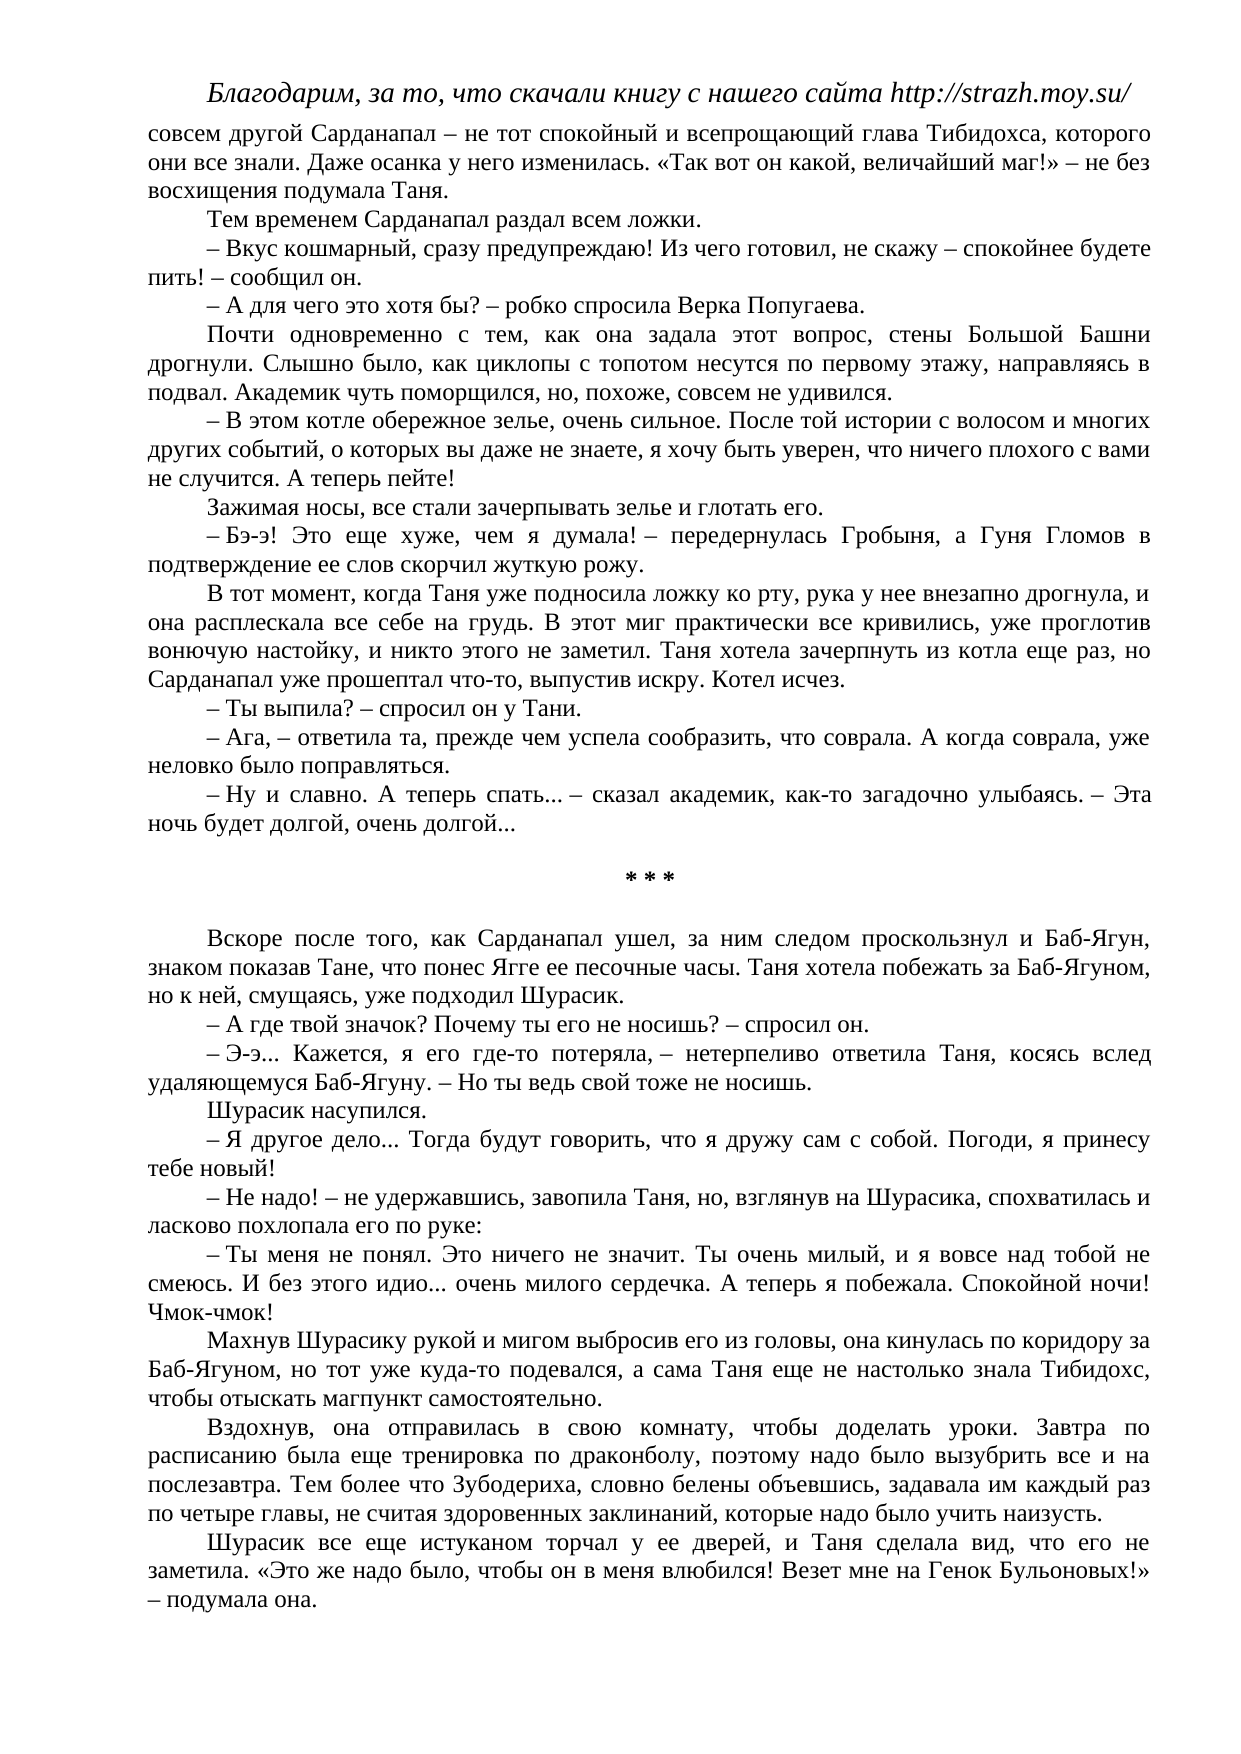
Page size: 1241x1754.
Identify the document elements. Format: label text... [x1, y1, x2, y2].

text – Вкус кошмарный, сразу предупреждаю! Из чего готовил, не скажу – спокойнее будете пить! – сообщил он. [148, 233, 1152, 291]
text – Ну и славно. А теперь спать... – сказал академик, как-то загадочно улыбаясь. – Эта ночь будет долгой, очень долгой... [148, 779, 1152, 837]
text Почти одновременно с тем, как она задала этот вопрос, стены Большой Башни дрогнули. Слышно было, как циклопы с топотом несутся по первому этажу, направляясь в подвал. Академик чуть поморщился, но, похоже, совсем не удивился. [148, 319, 1152, 406]
text – В этом котле обережное зелье, очень сильное. После той истории с волосом и многих других событий, о которых вы даже не знаете, я хочу быть уверен, что ничего плохого с вами не случится. А теперь пейте! [148, 406, 1152, 492]
subtitle * * * [148, 866, 1152, 894]
text Тем временем Сарданапал раздал всем ложки. [148, 204, 1152, 233]
text – Ты выпила? – спросил он у Тани. [148, 693, 1152, 722]
text – Ага, – ответила та, прежде чем успела сообразить, что соврала. А когда соврала, уже неловко было поправляться. [148, 722, 1152, 779]
text – А где твой значок? Почему ты его не носишь? – спросил он. [148, 1009, 1152, 1038]
text В тот момент, когда Таня уже подносила ложку ко рту, рука у нее внезапно дрогнула, и она расплескала все себе на грудь. В этот миг практически все кривились, уже проглотив вонючую настойку, и никто этого не заметил. Таня хотела зачерпнуть из котла еще раз, но Сарданапал уже прошептал что-то, выпустив искру. Котел исчез. [148, 578, 1152, 693]
text Вздохнув, она отправилась в свою комнату, чтобы доделать уроки. Завтра по расписанию была еще тренировка по драконболу, поэтому надо было вызубрить все и на послезавтра. Тем более что Зубодериха, словно белены объевшись, задавала им каждый раз по четыре главы, не считая здоровенных заклинаний, которые надо было учить наизусть. [148, 1412, 1152, 1527]
text – Я другое дело... Тогда будут говорить, что я дружу сам с собой. Погоди, я принесу тебе новый! [148, 1124, 1152, 1182]
text – А для чего это хотя бы? – робко спросила Верка Попугаева. [148, 291, 1152, 319]
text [148, 118, 1152, 204]
text – Бэ-э! Это еще хуже, чем я думала! – передернулась Гробыня, а Гуня Гломов в подтверждение ее слов скорчил жуткую рожу. [148, 521, 1152, 578]
text Вскоре после того, как Сарданапал ушел, за ним следом проскользнул и Баб-Ягун, знаком показав Тане, что понес Ягге ее песочные часы. Таня хотела побежать за Баб-Ягуном, но к ней, смущаясь, уже подходил Шурасик. [148, 923, 1152, 1009]
text – Не надо! – не удержавшись, завопила Таня, но, взглянув на Шурасика, спохватилась и ласково похлопала его по руке: [148, 1182, 1152, 1239]
text Зажимая носы, все стали зачерпывать зелье и глотать его. [148, 492, 1152, 521]
text Шурасик все еще истуканом торчал у ее дверей, и Таня сделала вид, что его не заметила. «Это же надо было, чтобы он в меня влюбился! Везет мне на Генок Бульоновых!» – подумала она. [148, 1527, 1152, 1613]
text – Э-э... Кажется, я его где-то потеряла, – нетерпеливо ответила Таня, косясь вслед удаляющемуся Баб-Ягуну. – Но ты ведь свой тоже не носишь. [148, 1038, 1152, 1096]
text – Ты меня не понял. Это ничего не значит. Ты очень милый, и я вовсе над тобой не смеюсь. И без этого идио... очень милого сердечка. А теперь я побежала. Спокойной ночи! Чмок-чмок! [148, 1239, 1152, 1326]
text Махнув Шурасику рукой и мигом выбросив его из головы, она кинулась по коридору за Баб-Ягуном, но тот уже куда-то подевался, а сама Таня еще не настолько знала Тибидохс, чтобы отыскать магпункт самостоятельно. [148, 1326, 1152, 1412]
text Шурасик насупился. [148, 1096, 1152, 1124]
